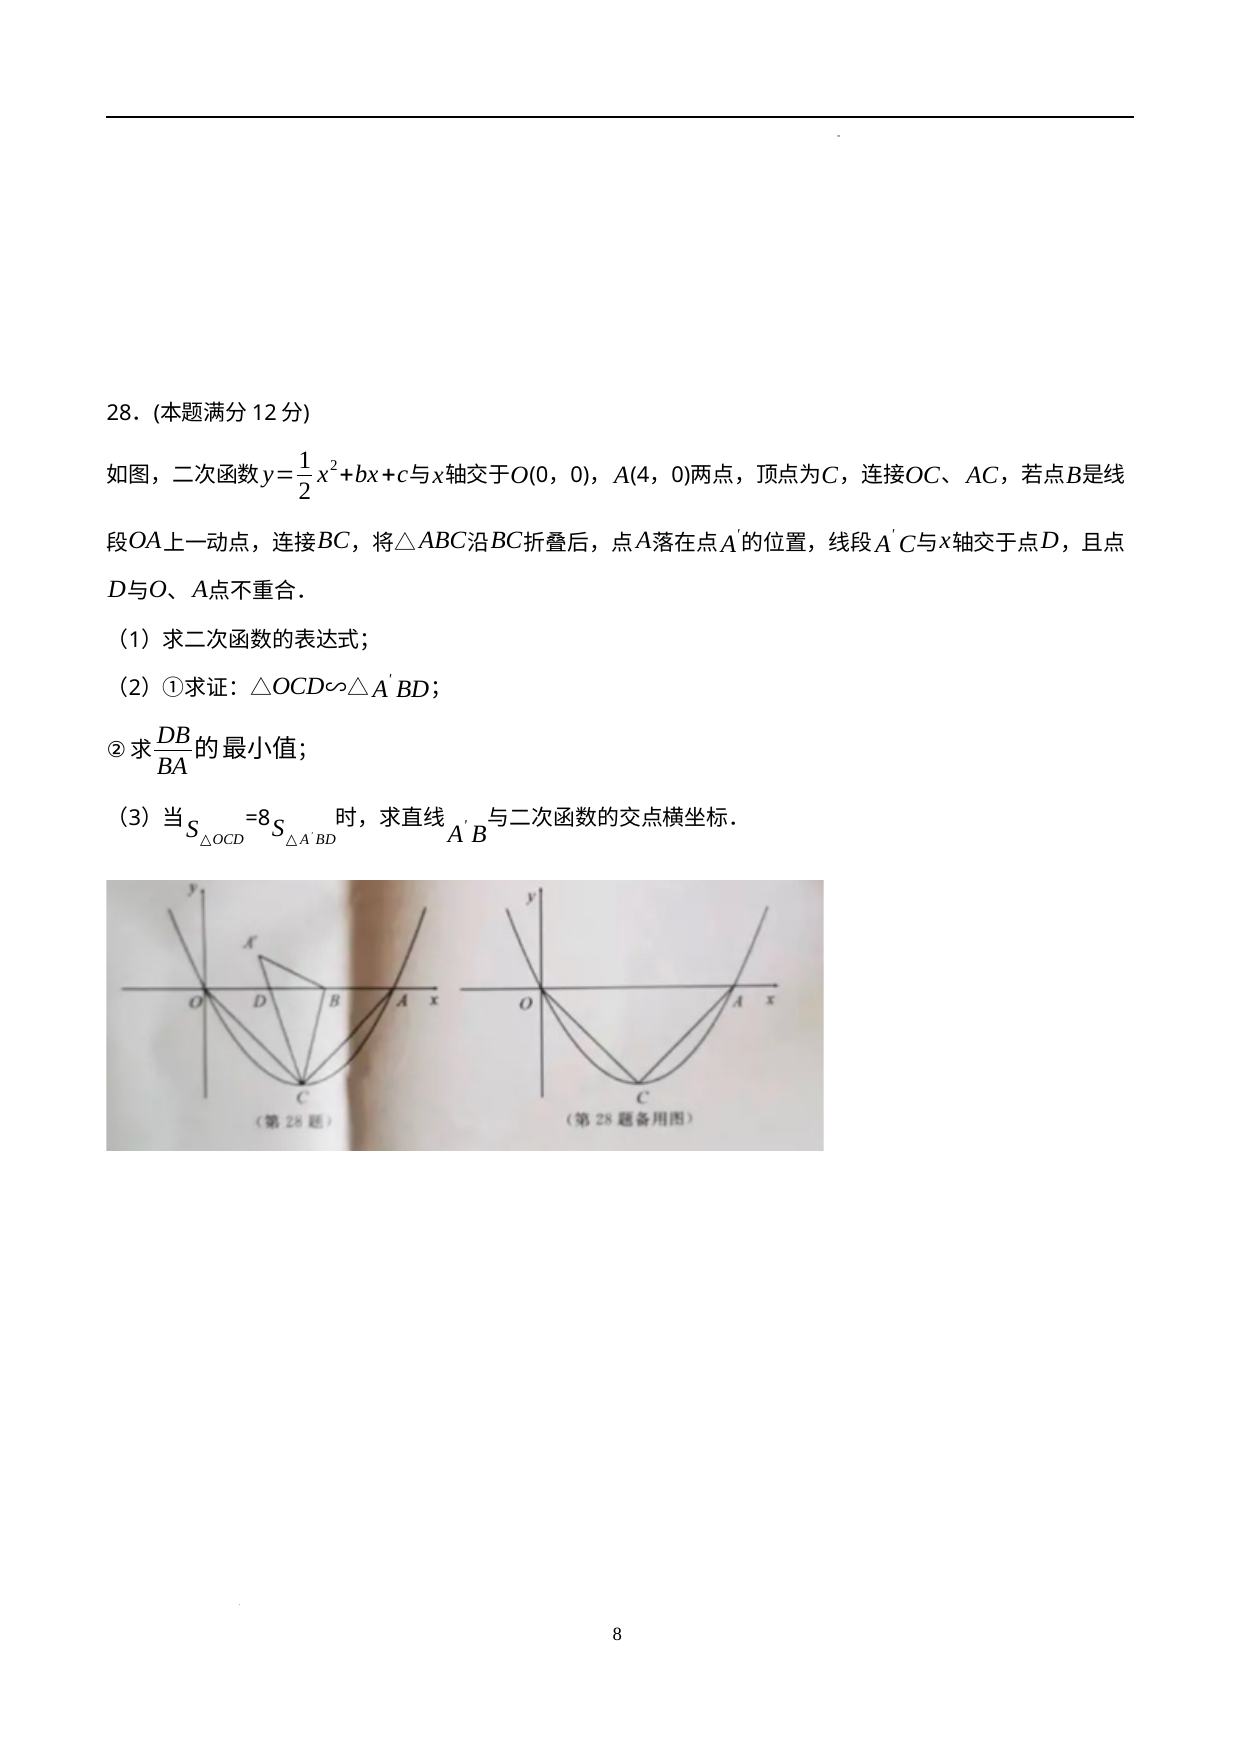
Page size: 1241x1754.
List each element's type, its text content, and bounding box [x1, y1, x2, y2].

text （1）求二次函数的表达式； [106, 622, 1134, 654]
text 如图，二次函数与轴交于(0，0)，(4，0)两点，顶点为，连接、，若点是线段上一动点，连接，将△沿折叠后，点落在点的位置，线段与轴交于点，且点与、点不重合． [106, 443, 1134, 606]
picture [106, 880, 824, 1151]
text ②求； [106, 718, 1134, 783]
text 28．(本题满分12分) [106, 395, 1134, 428]
text （2）①求证：△∽△； [106, 670, 1134, 703]
text （3）当=8时，求直线与二次函数的交点横坐标． [106, 799, 1134, 864]
